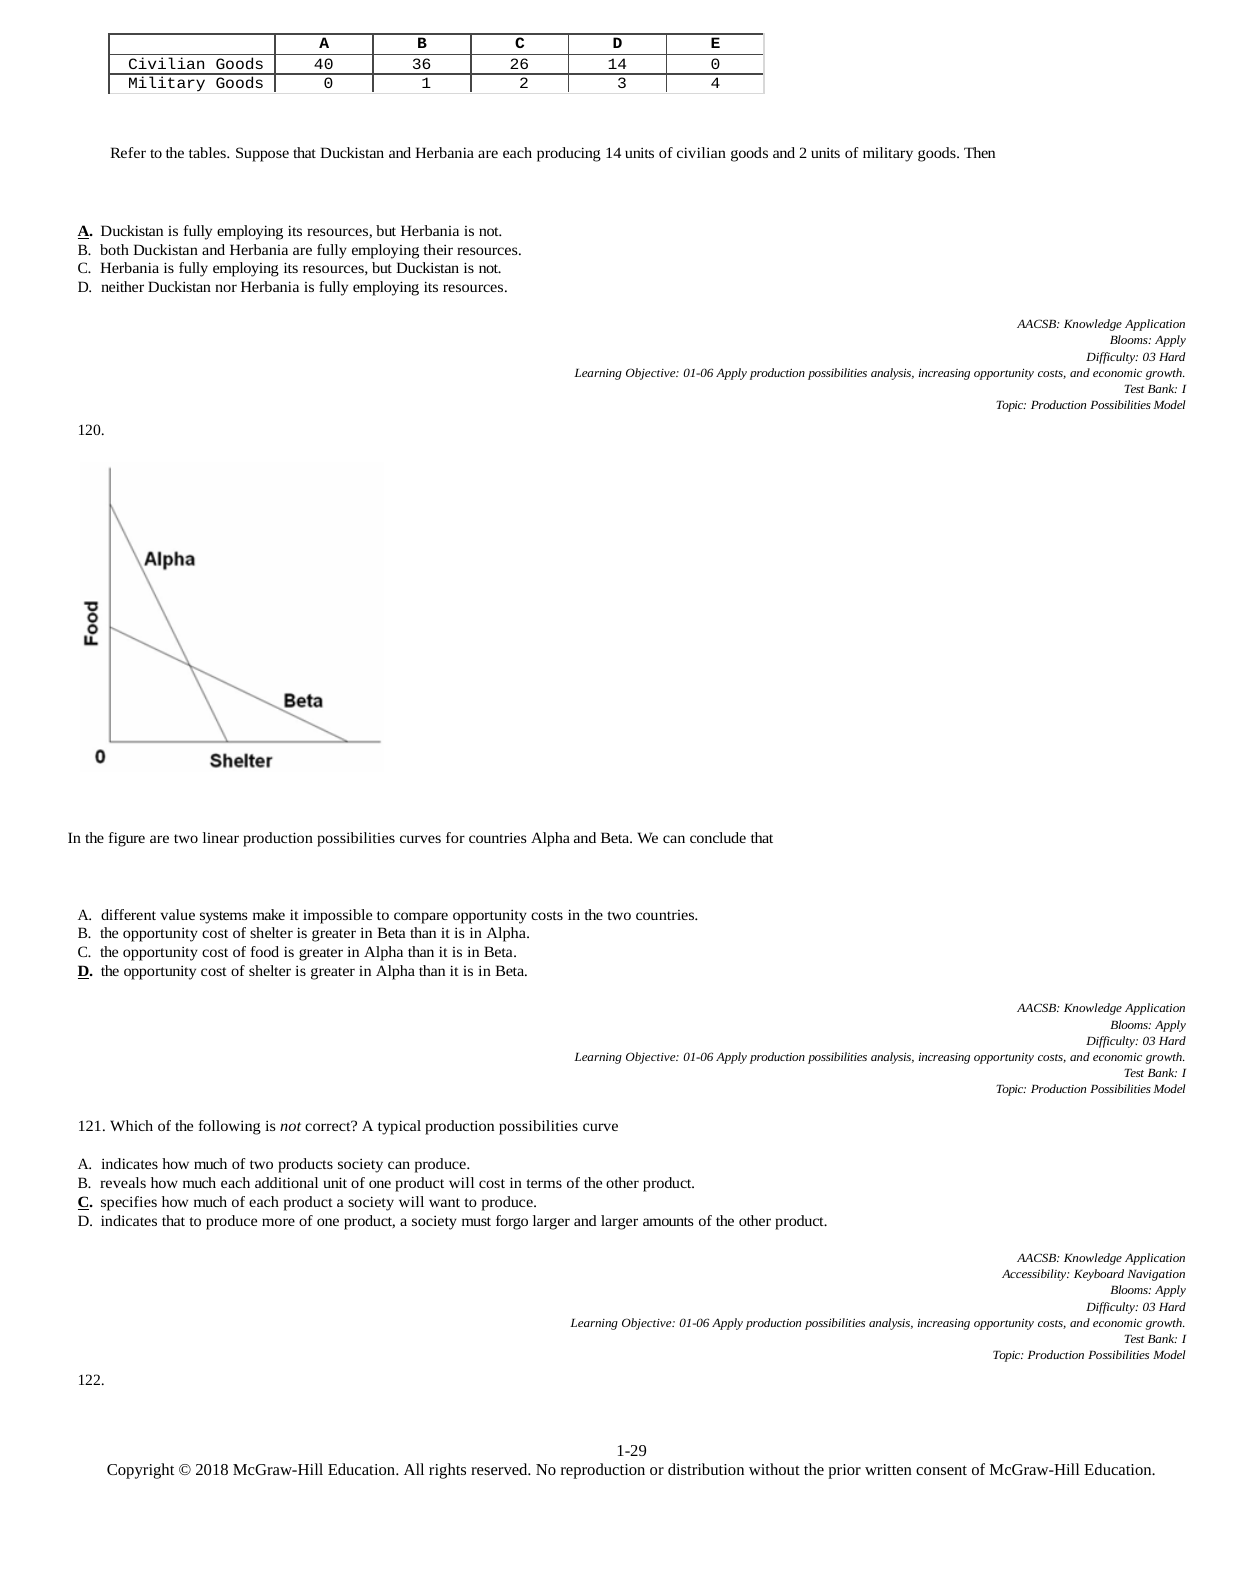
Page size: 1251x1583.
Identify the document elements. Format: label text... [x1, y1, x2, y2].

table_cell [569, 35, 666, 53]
text Blooms: Apply Difficulty: 03 Hard [1084, 1283, 1186, 1314]
list Herbania is fully employing its resources, but Duckistan is not. [77, 259, 1196, 277]
list indicates how much of two products society can produce. [77, 1155, 1196, 1173]
text Test Bank: I Topic: Production Possibilities Model [989, 382, 1186, 412]
text Blooms: Apply Difficulty: 03 Hard [1084, 333, 1186, 364]
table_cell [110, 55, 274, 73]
text Test Bank: I Topic: Production Possibilities Model [989, 1332, 1186, 1362]
text Learning Objective: 01-06 Apply production possibilities analysis, increasing opportunity costs, and economic growth. [67, 365, 1186, 380]
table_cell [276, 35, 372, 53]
list both Duckistan and Herbania are fully employing their resources. [77, 240, 1196, 258]
text C. specifies how much of each product a society will want to produce. [77, 1193, 1196, 1211]
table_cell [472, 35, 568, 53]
text Blooms: Apply Difficulty: 03 Hard [1084, 1017, 1186, 1048]
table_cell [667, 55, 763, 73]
text In the figure are two linear production possibilities curves for countries Alpha and Beta. We can conclude that [67, 829, 1196, 847]
text 120. [77, 421, 1196, 439]
text A. Duckistan is fully employing its resources, but Herbania is not. [77, 222, 1196, 240]
text 122. [77, 1371, 1196, 1389]
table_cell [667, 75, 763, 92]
list reveals how much each additional unit of one product will cost in terms of the other product. [77, 1174, 1196, 1192]
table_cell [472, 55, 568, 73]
list neither Duckistan nor Herbania is fully employing its resources. [77, 277, 1196, 295]
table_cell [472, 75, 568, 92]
list the opportunity cost of shelter is greater in Beta than it is in Alpha. [77, 924, 1196, 942]
text AACSB: Knowledge Application [67, 317, 1186, 331]
text Test Bank: I Topic: Production Possibilities Model [989, 1066, 1186, 1096]
text Learning Objective: 01-06 Apply production possibilities analysis, increasing opportunity costs, and economic growth. [67, 1315, 1186, 1330]
text 121. Which of the following is not correct? A typical production possibilities curve [77, 1116, 1196, 1134]
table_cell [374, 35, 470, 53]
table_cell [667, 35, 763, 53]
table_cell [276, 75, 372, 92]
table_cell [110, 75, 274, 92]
text AACSB: Knowledge Application [67, 1001, 1186, 1016]
text Learning Objective: 01-06 Apply production possibilities analysis, increasing opportunity costs, and economic growth. [67, 1050, 1186, 1064]
text Refer to the tables. Suppose that Duckistan and Herbania are each producing 14 units of civilian goods and 2 units of military goods. Then [110, 144, 1196, 162]
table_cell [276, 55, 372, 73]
picture [67, 458, 392, 780]
list the opportunity cost of food is greater in Alpha than it is in Beta. [77, 942, 1196, 960]
text AACSB: Knowledge Application Accessibility: Keyboard Navigation [999, 1251, 1186, 1281]
list different value systems make it impossible to compare opportunity costs in the two countries. [77, 905, 1196, 923]
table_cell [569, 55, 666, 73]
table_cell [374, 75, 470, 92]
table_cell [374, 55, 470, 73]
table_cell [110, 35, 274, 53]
text D. indicates that to produce more of one product, a society must forgo larger and larger amounts of the other product. [77, 1212, 1196, 1229]
text D. the opportunity cost of shelter is greater in Alpha than it is in Beta. [77, 962, 1196, 980]
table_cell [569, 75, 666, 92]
